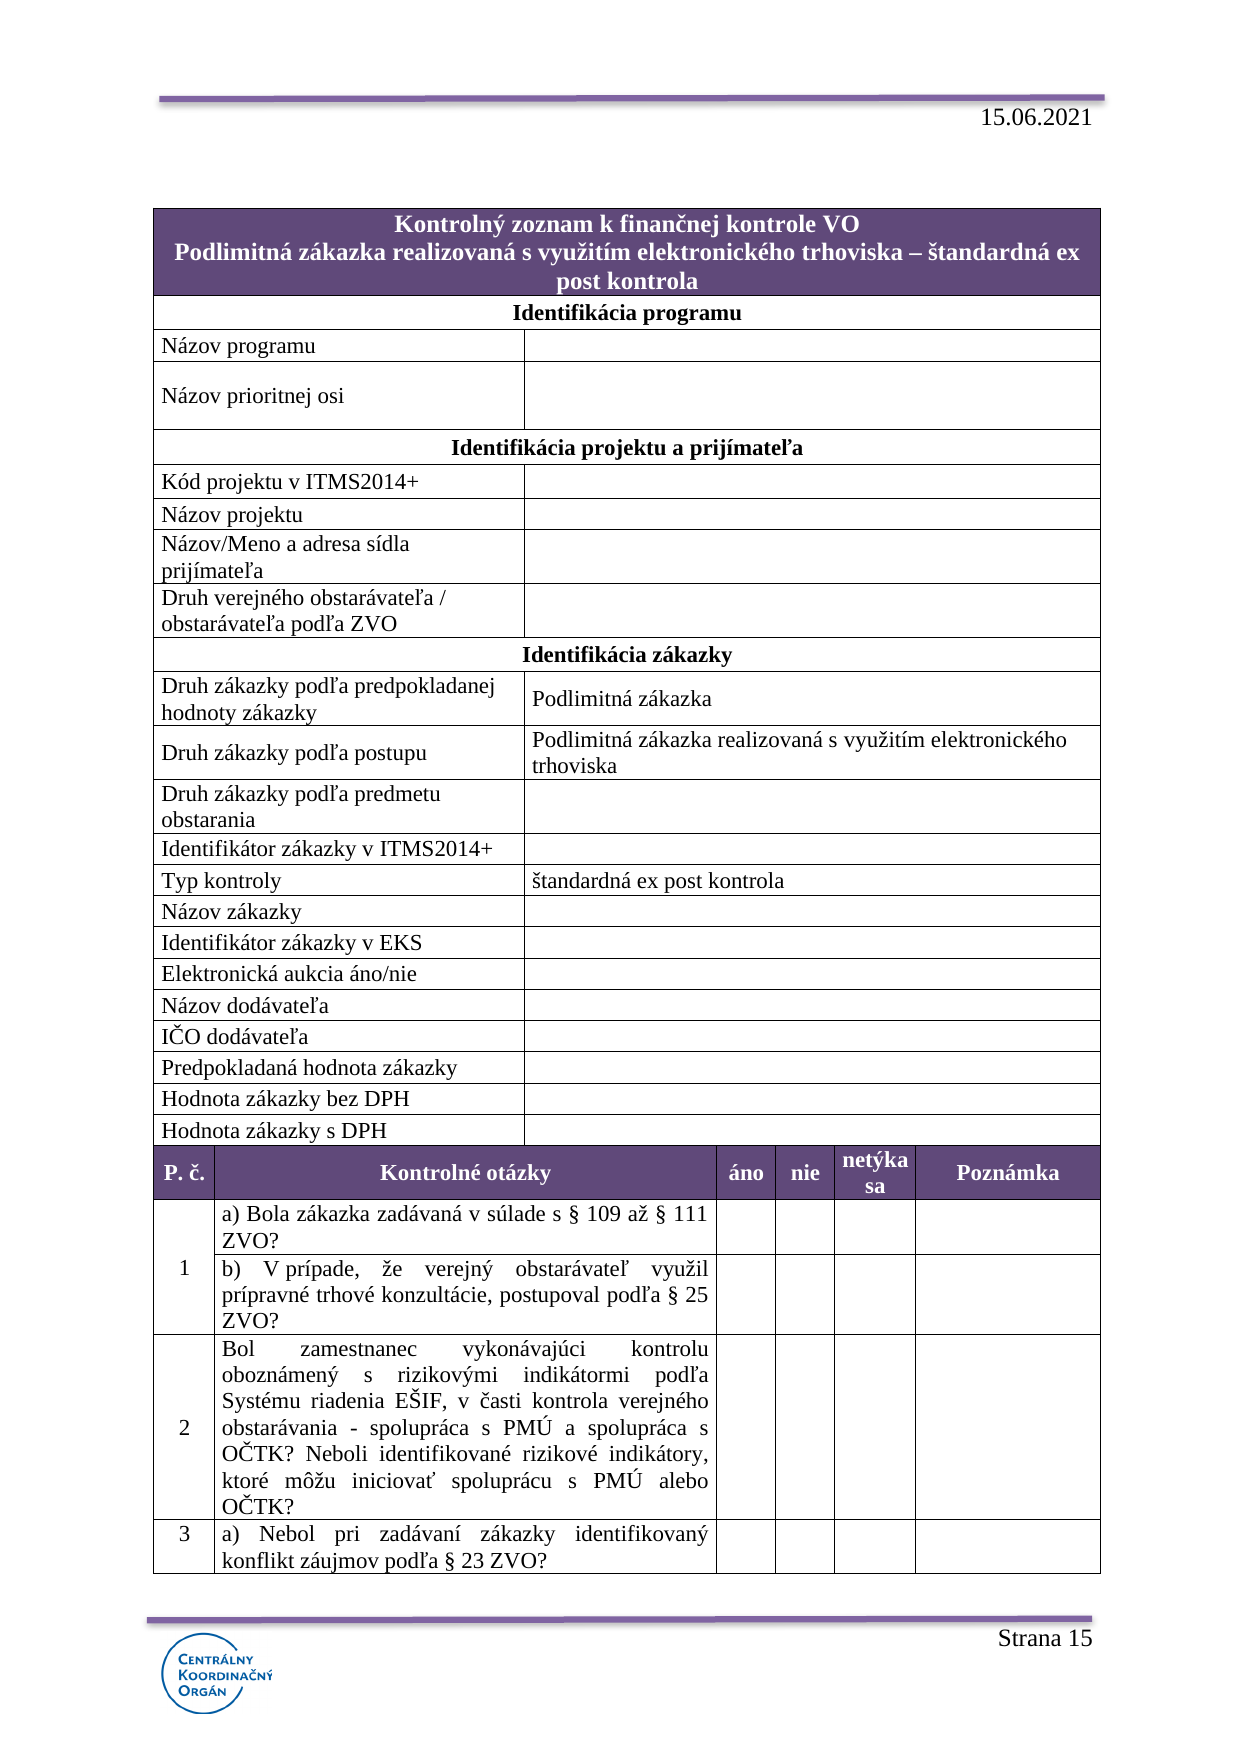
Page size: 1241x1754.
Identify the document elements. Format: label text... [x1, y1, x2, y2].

table_cell Druh zákazky podľa predpokladanej hodnoty zákazky [154, 672, 524, 725]
table_cell [835, 1520, 915, 1573]
table_cell Identifikácia zákazky [154, 638, 1100, 671]
table_cell [916, 1335, 1100, 1519]
table_cell [525, 330, 1100, 361]
table_cell [835, 1335, 915, 1519]
table_cell [525, 990, 1100, 1020]
table_cell [776, 1335, 834, 1519]
table_cell [525, 530, 1100, 583]
table_cell Druh verejného obstarávateľa / obstarávateľa podľa ZVO [154, 584, 524, 637]
table_cell [835, 1255, 915, 1334]
table_cell [525, 499, 1100, 529]
table_cell [835, 1200, 915, 1254]
table_cell a) Bola zákazka zadávaná v súlade s § 109 až § 111 ZVO? [215, 1200, 716, 1254]
table_cell Podlimitná zákazka realizovaná s využitím elektronického trhoviska [525, 726, 1100, 779]
table_header Kontrolný zoznam k finančnej kontrole VO Podlimitná zákazka realizovaná s využitím elektronického trhoviska – štandardná ex post kontrola [154, 209, 1100, 295]
table_cell [525, 362, 1100, 429]
table_cell Názov prioritnej osi [154, 362, 524, 429]
table_cell [525, 1021, 1100, 1051]
table_cell [916, 1200, 1100, 1254]
table_cell 3 [154, 1520, 214, 1573]
table_cell Poznámka [916, 1146, 1100, 1199]
table_cell Elektronická aukcia áno/nie [154, 959, 524, 989]
table_cell nie [776, 1146, 834, 1199]
table_cell Identifikácia programu [154, 296, 1100, 329]
table_cell Druh zákazky podľa predmetu obstarania [154, 780, 524, 832]
table_cell áno [717, 1146, 775, 1199]
table_cell Druh zákazky podľa postupu [154, 726, 524, 779]
table_cell Identifikátor zákazky v ITMS2014+ [154, 834, 524, 864]
table_cell [916, 1520, 1100, 1573]
table_cell [525, 834, 1100, 864]
table_cell [776, 1255, 834, 1334]
table_cell [525, 1084, 1100, 1114]
table_cell [717, 1255, 775, 1334]
table_cell 2 [154, 1335, 214, 1519]
table_cell b) V prípade, že verejný obstarávateľ využil prípravné trhové konzultácie, postupoval podľa § 25 ZVO? [215, 1255, 716, 1334]
table_cell [525, 896, 1100, 926]
table_cell Hodnota zákazky bez DPH [154, 1084, 524, 1114]
table_cell Názov zákazky [154, 896, 524, 926]
table_cell P. č. [154, 1146, 214, 1199]
table_cell Názov/Meno a adresa sídla prijímateľa [154, 530, 524, 583]
table_cell Názov programu [154, 330, 524, 361]
table_cell Typ kontroly [154, 865, 524, 895]
table_cell Názov projektu [154, 499, 524, 529]
table_cell [525, 927, 1100, 957]
table_cell Kód projektu v ITMS2014+ [154, 465, 524, 498]
table_cell Identifikácia projektu a prijímateľa [154, 430, 1100, 464]
table_cell štandardná ex post kontrola [525, 865, 1100, 895]
table_cell [717, 1200, 775, 1254]
table_cell Podlimitná zákazka [525, 672, 1100, 725]
table_cell [525, 780, 1100, 832]
table_cell Hodnota zákazky s DPH [154, 1115, 524, 1145]
table_cell 1 [154, 1200, 214, 1334]
table_cell Názov dodávateľa [154, 990, 524, 1020]
table_cell Bol zamestnanec vykonávajúci kontrolu oboznámený s rizikovými indikátormi podľa Systému riadenia EŠIF, v časti kontrola verejného obstarávania - spolupráca s PMÚ a spolupráca s OČTK? Neboli identifikované rizikové indikátory, ktoré môžu iniciovať spoluprácu s PMÚ alebo OČTK? [215, 1335, 716, 1519]
table_cell [525, 465, 1100, 498]
table_cell Kontrolné otázky [215, 1146, 716, 1199]
table_cell IČO dodávateľa [154, 1021, 524, 1051]
table_cell Predpokladaná hodnota zákazky [154, 1052, 524, 1082]
table_cell Identifikátor zákazky v EKS [154, 927, 524, 957]
table_cell netýka sa [835, 1146, 915, 1199]
table_cell [525, 959, 1100, 989]
table_cell a) Nebol pri zadávaní zákazky identifikovaný konflikt záujmov podľa § 23 ZVO? [215, 1520, 716, 1573]
table_cell [776, 1200, 834, 1254]
table_cell [916, 1255, 1100, 1334]
table_cell [525, 584, 1100, 637]
table_cell [776, 1520, 834, 1573]
picture [159, 1631, 272, 1713]
table_cell [717, 1520, 775, 1573]
table_cell [717, 1335, 775, 1519]
table_cell [525, 1115, 1100, 1145]
table_cell [525, 1052, 1100, 1082]
